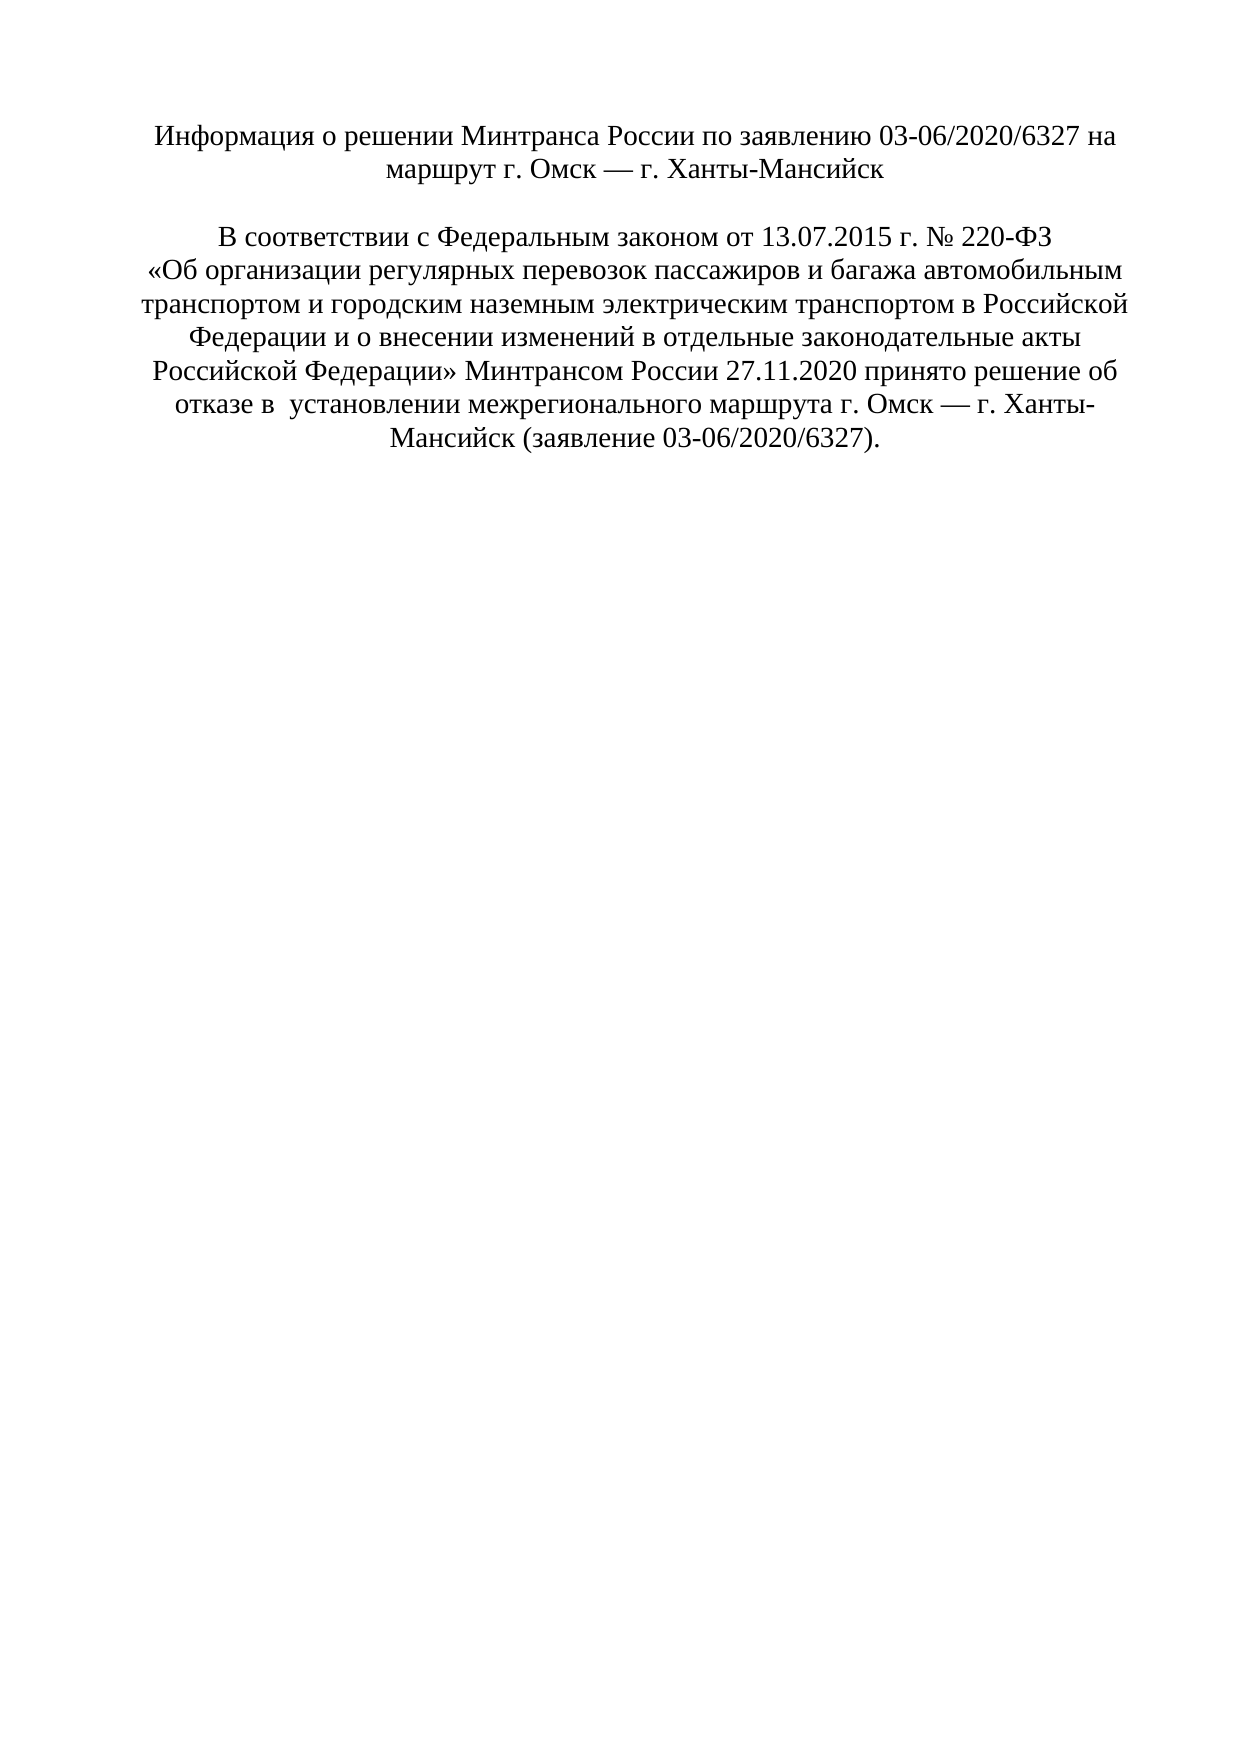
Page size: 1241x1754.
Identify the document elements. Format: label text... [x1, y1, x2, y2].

text В соответствии с Федеральным законом от 13.07.2015 г. № 220-ФЗ «Об организации регулярных перевозок пассажиров и багажа автомобильным транспортом и городским наземным электрическим транспортом в Российской Федерации и о внесении изменений в отдельные законодательные акты Российской Федерации» Минтрансом России 27.11.2020 принято решение об отказе в установлении межрегионального маршрута г. Омск — г. Ханты-Мансийск (заявление 03-06/2020/6327). [118, 219, 1152, 453]
text Информация о решении Минтранса России по заявлению 03-06/2020/6327 на маршрут г. Омск — г. Ханты-Мансийск [118, 118, 1152, 185]
